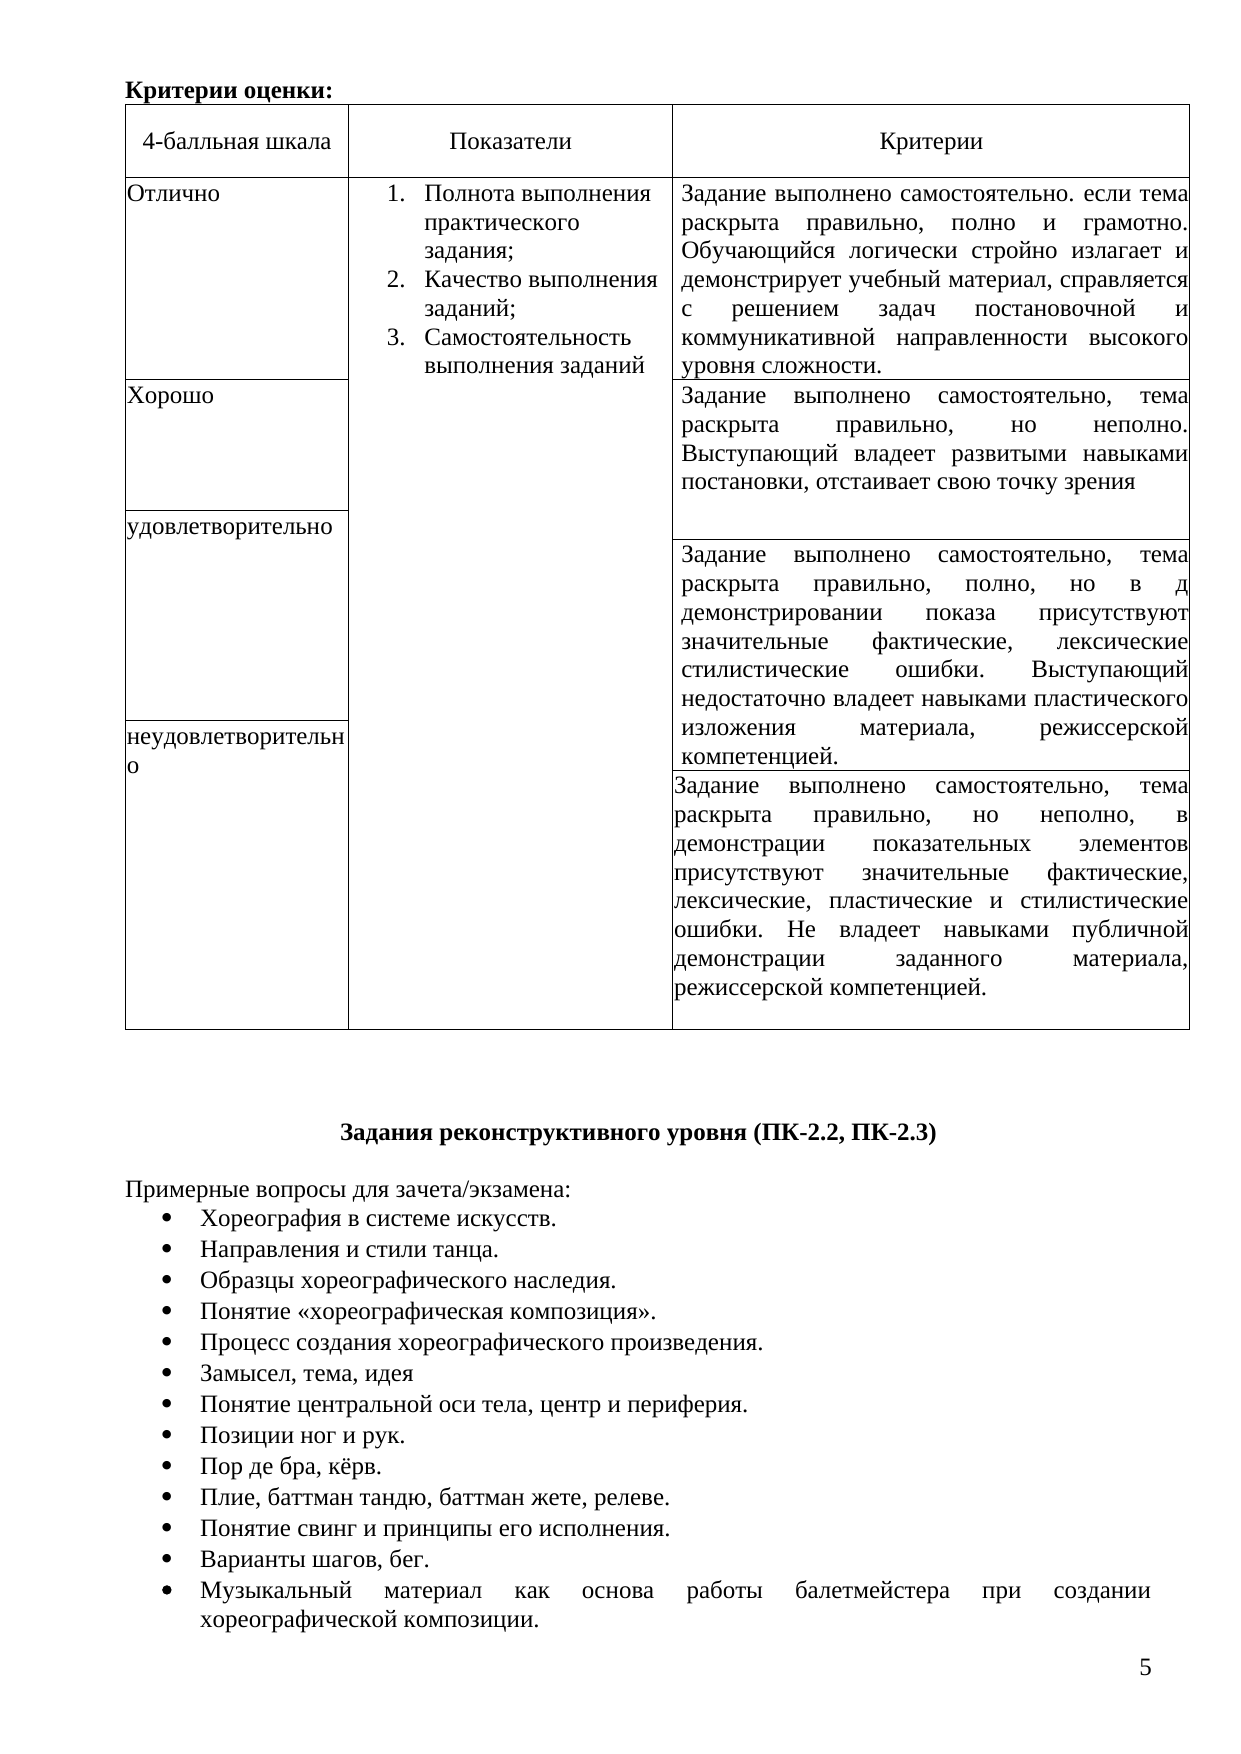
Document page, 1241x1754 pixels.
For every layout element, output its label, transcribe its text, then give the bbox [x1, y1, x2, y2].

list Музыкальный материал как основа работы балетмейстера при создании хореографической композиции. [162, 1575, 1152, 1633]
table_header Показатели [349, 105, 672, 177]
table_cell удовлетворительно [126, 511, 348, 720]
table_cell Задание выполнено самостоятельно, тема раскрыта правильно, но неполно. Выступающий владеет развитыми навыками постановки, отстаивает свою точку зрения [673, 380, 1189, 538]
table_cell Хорошо [126, 380, 348, 510]
table_cell неудовлетворительно [126, 721, 348, 1029]
list Пор де бра, кёрв. [162, 1451, 1152, 1480]
table_header Критерии [673, 105, 1189, 177]
table_cell Задание выполнено самостоятельно, тема раскрыта правильно, но неполно, в демонстрации показательных элементов присутствуют значительные фактические, лексические, пластические и стилистические ошибки. Не владеет навыками публичной демонстрации заданного материала, режиссерской компетенцией. [673, 771, 1189, 1029]
list Замысел, тема, идея [162, 1358, 1152, 1387]
table_cell Отлично [126, 178, 348, 379]
text Примерные вопросы для зачета/экзамена: [125, 1174, 1152, 1203]
table_cell Полнота выполнения практического задания; Качество выполнения заданий; Самостоятельность выполнения заданий [349, 178, 672, 1029]
list Понятие центральной оси тела, центр и периферия. [162, 1389, 1152, 1418]
list Понятие свинг и принципы его исполнения. [162, 1513, 1152, 1542]
list Процесс создания хореографического произведения. [162, 1327, 1152, 1356]
table_cell Задание выполнено самостоятельно, тема раскрыта правильно, полно, но в д демонстрировании показа присутствуют значительные фактические, лексические стилистические ошибки. Выступающий недостаточно владеет навыками пластического изложения материала, режиссерской компетенцией. [673, 540, 1189, 769]
table_header 4-балльная шкала [126, 105, 348, 177]
text Задания реконструктивного уровня (ПК-2.2, ПК-2.3) [125, 1117, 1152, 1145]
text Критерии оценки: [125, 75, 1152, 104]
list Хореография в системе искусств. [162, 1203, 1152, 1232]
table_cell Задание выполнено самостоятельно. если тема раскрыта правильно, полно и грамотно. Обучающийся логически стройно излагает и демонстрирует учебный материал, справляется с решением задач постановочной и коммуникативной направленности высокого уровня сложности. [673, 178, 1189, 379]
list Образцы хореографического наследия. [162, 1265, 1152, 1294]
list Позиции ног и рук. [162, 1420, 1152, 1449]
list Плие, баттман тандю, баттман жете, релеве. [162, 1482, 1152, 1511]
list Варианты шагов, бег. [162, 1544, 1152, 1573]
list Понятие «хореографическая композиция». [162, 1296, 1152, 1325]
list Направления и стили танца. [162, 1234, 1152, 1263]
